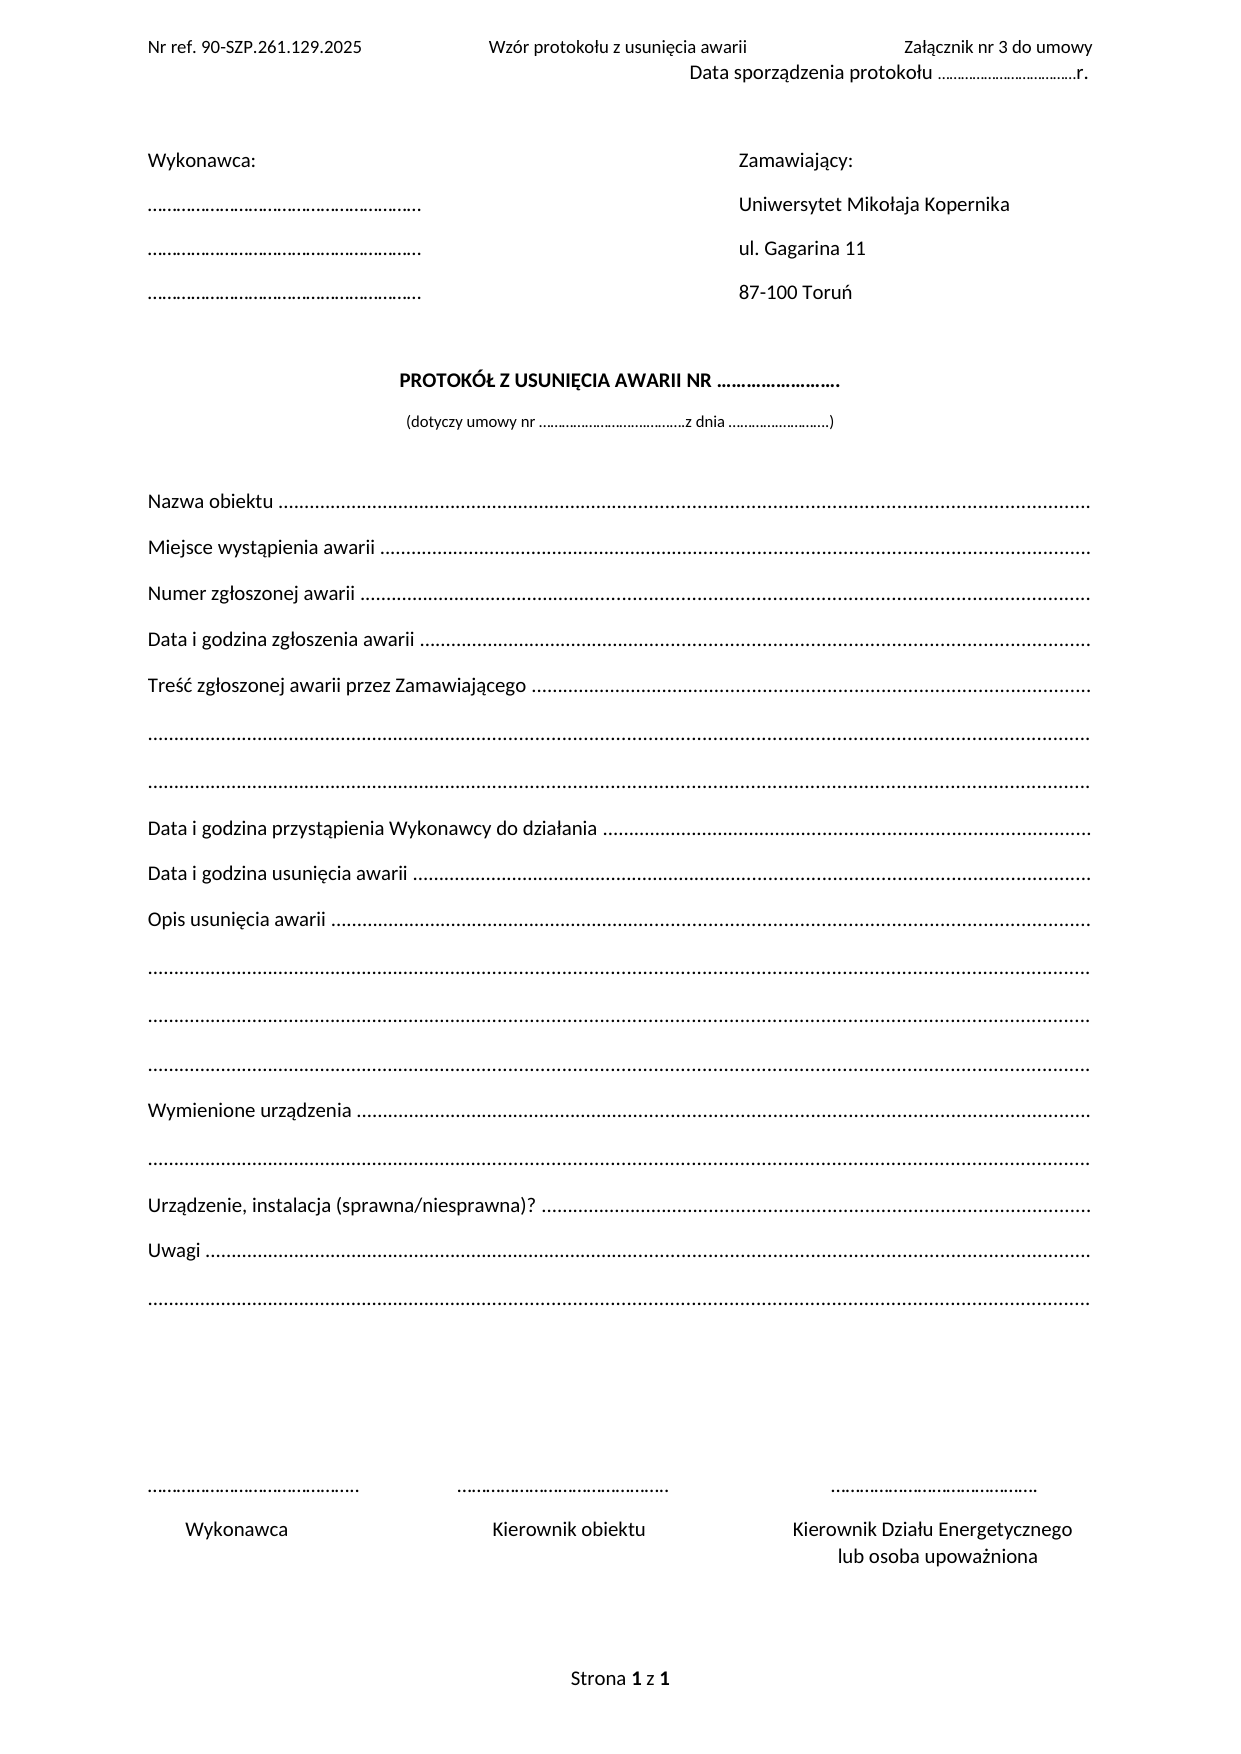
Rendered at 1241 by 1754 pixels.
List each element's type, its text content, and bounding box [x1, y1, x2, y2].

text (dotyczy umowy nr ……………………….……….z dnia ………….………….) [148, 412, 1093, 432]
text Data i godzina przystąpienia Wykonawcy do działania [148, 815, 1093, 840]
text Data sporządzenia protokołu ………………………………r. [148, 59, 1093, 84]
text Treść zgłoszonej awarii przez Zamawiającego [148, 672, 1093, 697]
text Urządzenie, instalacja (sprawna/niesprawna)? [148, 1192, 1093, 1217]
text Wykonawca Kierownik obiektu Kierownik Działu Energetycznego lub osoba upoważniona [148, 1516, 1093, 1569]
text Data i godzina zgłoszenia awarii [148, 626, 1093, 652]
text Nazwa obiektu [148, 489, 1093, 514]
text Wykonawca: Zamawiający: [148, 147, 1093, 173]
text …………………………………….. …………………………………….. ……………………………………. [148, 1472, 1093, 1497]
text Numer zgłoszonej awarii [148, 580, 1093, 606]
text Wymienione urządzenia [148, 1097, 1093, 1123]
text PROTOKÓŁ Z USUNIĘCIA AWARII NR ……………………. [148, 367, 1093, 393]
text ………………………………………………… Uniwersytet Mikołaja Kopernika [148, 191, 1093, 217]
text Data i godzina usunięcia awarii [148, 861, 1093, 886]
text ………………………………………………… 87-100 Toruń [148, 279, 1093, 305]
text Miejsce wystąpienia awarii [148, 534, 1093, 560]
text ………………………………………………… ul. Gagarina 11 [148, 235, 1093, 261]
text Opis usunięcia awarii [148, 906, 1093, 932]
text Uwagi [148, 1238, 1093, 1263]
